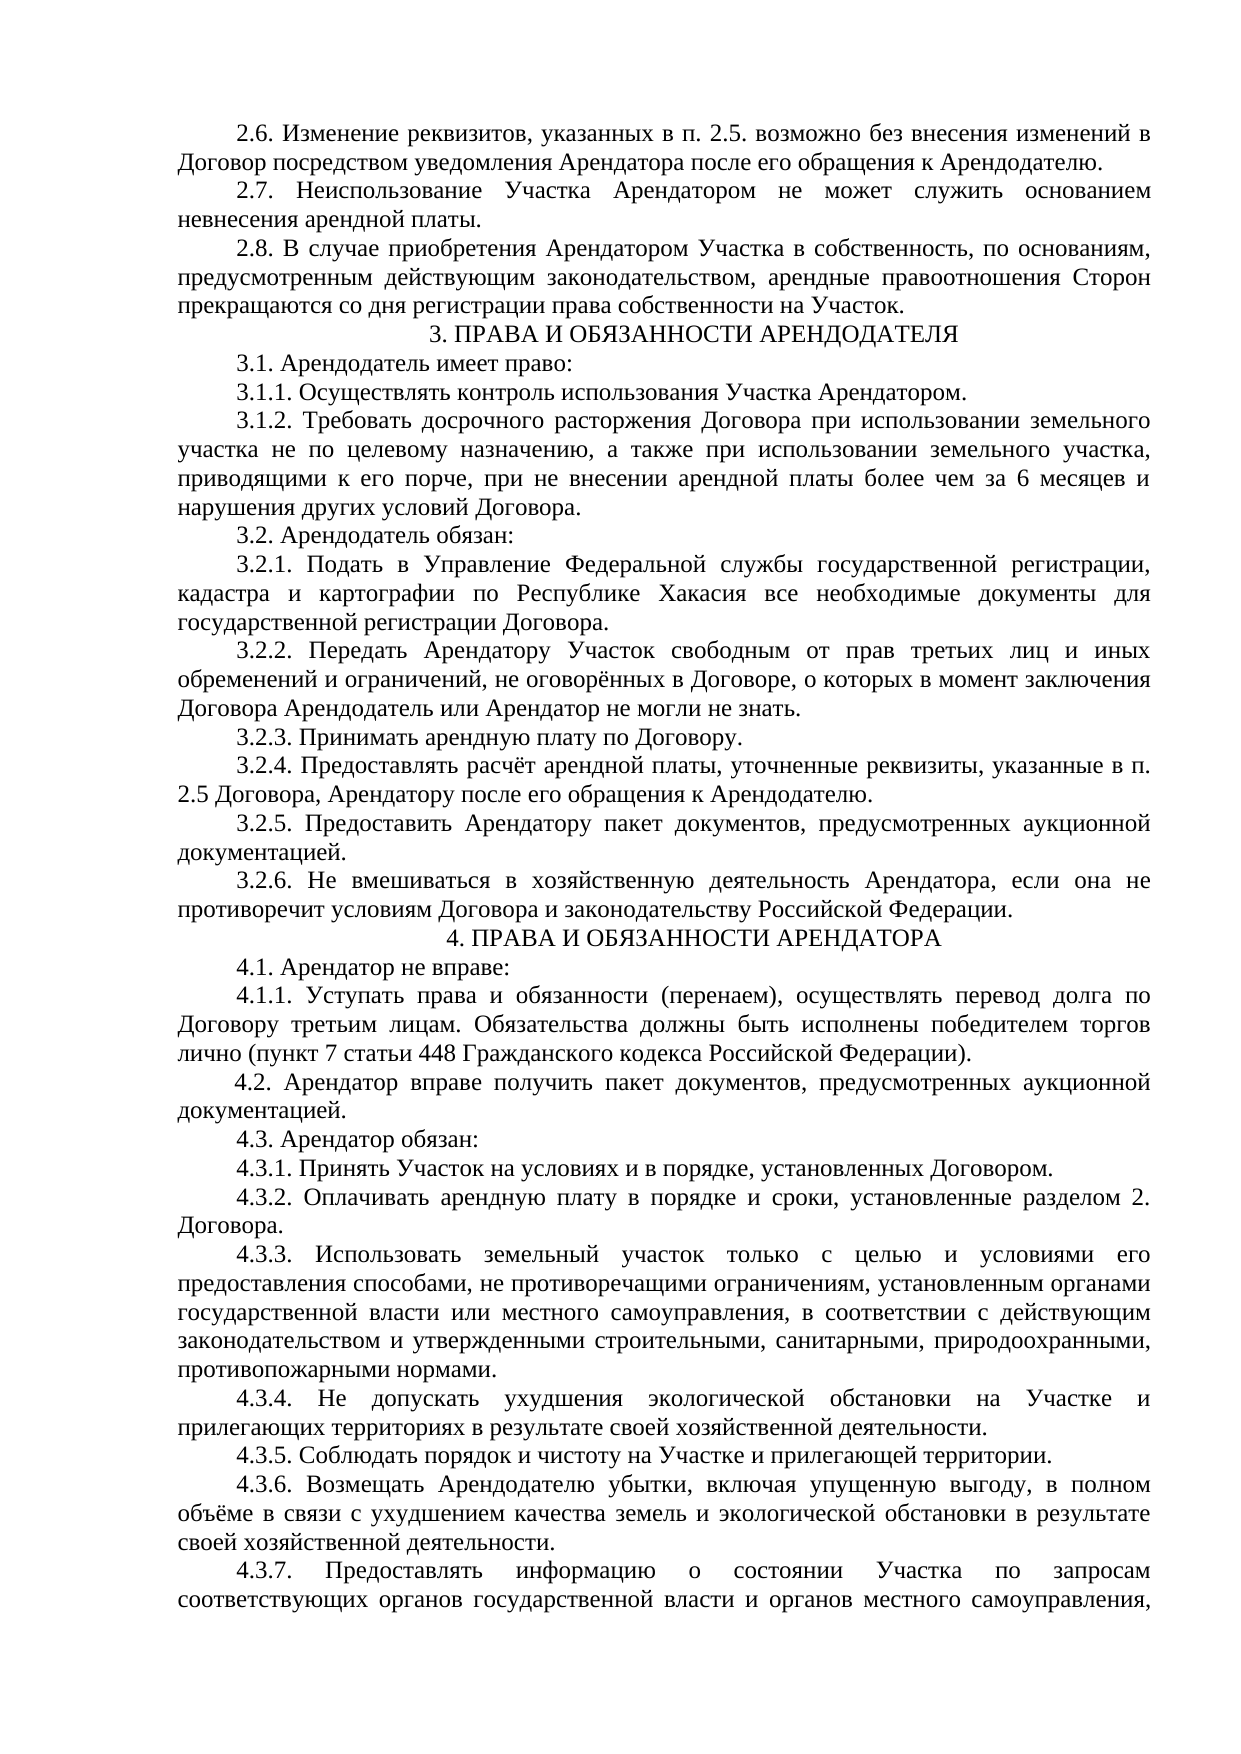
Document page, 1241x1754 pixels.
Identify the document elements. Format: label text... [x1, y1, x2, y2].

text 3.2.3. Принимать арендную плату по Договору. [177, 722, 1152, 751]
text 3.2.2. Передать Арендатору Участок свободным от прав третьих лиц и иных обременений и ограничений, не оговорённых в Договоре, о которых в момент заключения Договора Арендодатель или Арендатор не могли не знать. [177, 636, 1152, 722]
text 4.3.2. Оплачивать арендную плату в порядке и сроки, установленные разделом 2. Договора. [177, 1182, 1152, 1239]
text 4.2. Арендатор вправе получить пакет документов, предусмотренных аукционной документацией. [177, 1067, 1152, 1124]
text 3.1.2. Требовать досрочного расторжения Договора при использовании земельного участка не по целевому назначению, а также при использовании земельного участка, приводящими к его порче, при не внесении арендной платы более чем за 6 месяцев и нарушения других условий Договора. [177, 406, 1152, 521]
text 2.6. Изменение реквизитов, указанных в п. 2.5. возможно без внесения изменений в Договор посредством уведомления Арендатора после его обращения к Арендодателю. [177, 118, 1152, 176]
text 4.1.1. Уступать права и обязанности (перенаем), осуществлять перевод долга по Договору третьим лицам. Обязательства должны быть исполнены победителем торгов лично (пункт 7 статьи 448 Гражданского кодекса Российской Федерации). [177, 981, 1152, 1067]
text 4.3.5. Соблюдать порядок и чистоту на Участке и прилегающей территории. [177, 1441, 1152, 1469]
text 3.2.4. Предоставлять расчёт арендной платы, уточненные реквизиты, указанные в п. 2.5 Договора, Арендатору после его обращения к Арендодателю. [177, 751, 1152, 808]
text 3.1. Арендодатель имеет право: [177, 348, 1152, 377]
text 4.3.4. Не допускать ухудшения экологической обстановки на Участке и прилегающих территориях в результате своей хозяйственной деятельности. [177, 1383, 1152, 1441]
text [177, 1556, 1152, 1613]
text 4.1. Арендатор не вправе: [177, 952, 1152, 981]
text 4.3. Арендатор обязан: [177, 1124, 1152, 1153]
text 3.2.1. Подать в Управление Федеральной службы государственной регистрации, кадастра и картографии по Республике Хакасия все необходимые документы для государственной регистрации Договора. [177, 549, 1152, 636]
text 2.7. Неиспользование Участка Арендатором не может служить основанием невнесения арендной платы. [177, 176, 1152, 233]
text 3. ПРАВА И ОБЯЗАННОСТИ АРЕНДОДАТЕЛЯ [177, 319, 1152, 348]
text 4.3.6. Возмещать Арендодателю убытки, включая упущенную выгоду, в полном объёме в связи с ухудшением качества земель и экологической обстановки в результате своей хозяйственной деятельности. [177, 1469, 1152, 1556]
text 4.3.3. Использовать земельный участок только с целью и условиями его предоставления способами, не противоречащими ограничениям, установленным органами государственной власти или местного самоуправления, в соответствии с действующим законодательством и утвержденными строительными, санитарными, природоохранными, противопожарными нормами. [177, 1239, 1152, 1383]
text 3.1.1. Осуществлять контроль использования Участка Арендатором. [177, 377, 1152, 406]
text 3.2. Арендодатель обязан: [177, 521, 1152, 549]
text 3.2.5. Предоставить Арендатору пакет документов, предусмотренных аукционной документацией. [177, 808, 1152, 866]
text 2.8. В случае приобретения Арендатором Участка в собственность, по основаниям, предусмотренным действующим законодательством, арендные правоотношения Сторон прекращаются со дня регистрации права собственности на Участок. [177, 233, 1152, 319]
text 3.2.6. Не вмешиваться в хозяйственную деятельность Арендатора, если она не противоречит условиям Договора и законодательству Российской Федерации. [177, 866, 1152, 923]
text 4. ПРАВА И ОБЯЗАННОСТИ АРЕНДАТОРА [177, 923, 1152, 952]
text 4.3.1. Принять Участок на условиях и в порядке, установленных Договором. [177, 1153, 1152, 1182]
